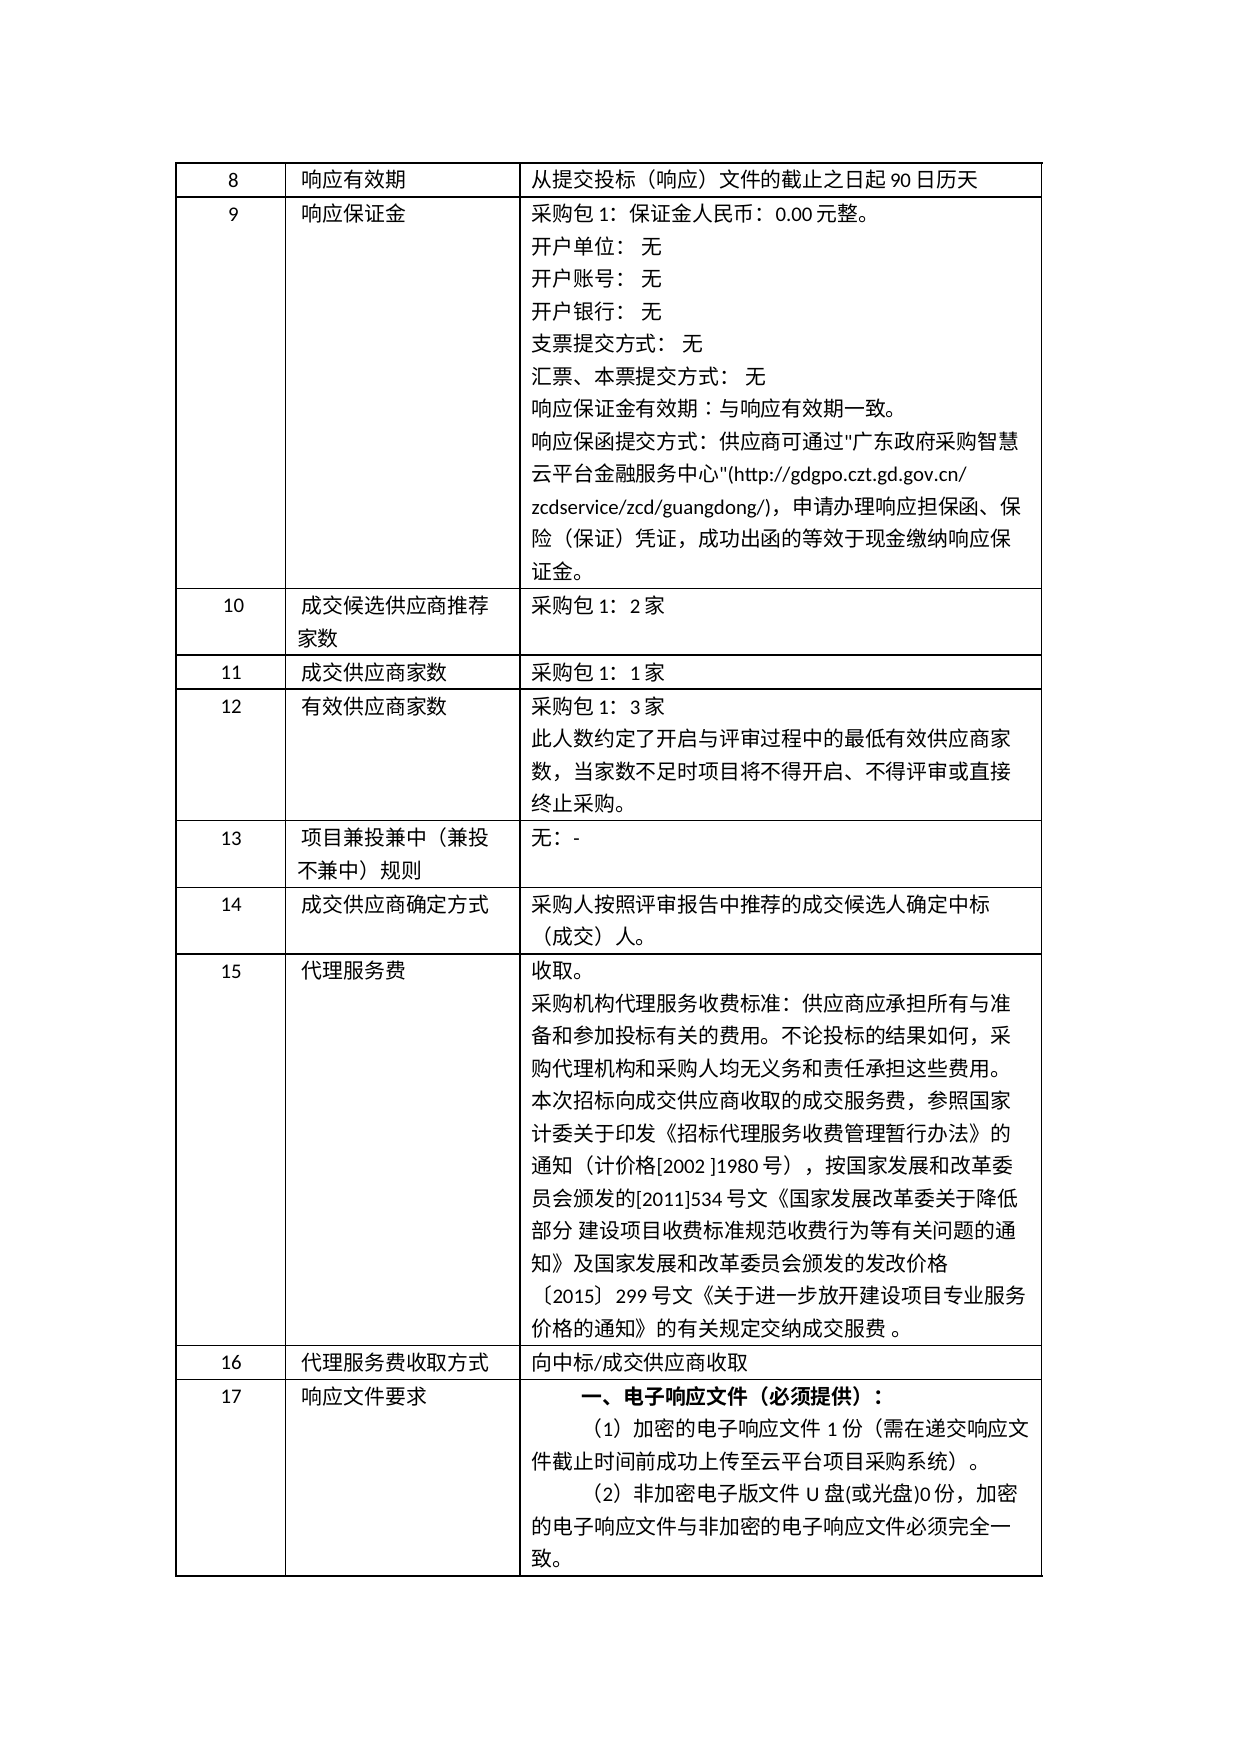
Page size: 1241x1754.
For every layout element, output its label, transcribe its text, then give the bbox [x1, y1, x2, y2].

table_cell 代理服务费 [286, 955, 519, 1344]
table_cell 从提交投标（响应）文件的截止之日起90日历天 [521, 164, 1041, 196]
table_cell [521, 1380, 1041, 1575]
table_cell 8 [177, 164, 285, 196]
table_cell 14 [177, 888, 285, 953]
table_cell 采购人按照评审报告中推荐的成交候选人确定中标（成交）人。 [521, 888, 1041, 953]
table_cell 9 [177, 198, 285, 588]
table_cell 12 [177, 690, 285, 820]
table_cell 15 [177, 955, 285, 1344]
table_cell 收取。 采购机构代理服务收费标准：供应商应承担所有与准备和参加投标有关的费用。不论投标的结果如何，采购代理机构和采购人均无义务和责任承担这些费用。本次招标向成交供应商收取的成交服务费，参照国家计委关于印发《招标代理服务收费管理暂行办法》的通知（计价格[2002 ]1980号），按国家发展和改革委员会颁发的[2011]534号文《国家发展改革委关于降低部分 建设项目收费标准规范收费行为等有关问题的通知》及国家发展和改革委员会颁发的发改价格〔2015〕299号文《关于进一步放开建设项目专业服务价格的通知》的有关规定交纳成交服费 。 [521, 955, 1041, 1344]
table_cell 采购包1：3家 此人数约定了开启与评审过程中的最低有效供应商家数，当家数不足时项目将不得开启、不得评审或直接终止采购。 [521, 690, 1041, 820]
table_cell 11 [177, 656, 285, 688]
table_cell 项目兼投兼中（兼投不兼中）规则 [286, 821, 519, 886]
table_cell 17 [177, 1380, 285, 1575]
table_cell 采购包1：2家 [521, 589, 1041, 654]
table_cell 响应有效期 [286, 164, 519, 196]
table_cell 有效供应商家数 [286, 690, 519, 820]
table_cell 10 [177, 589, 285, 654]
table_cell 无：- [521, 821, 1041, 886]
table_cell 成交候选供应商推荐家数 [286, 589, 519, 654]
table_cell 响应保证金 [286, 198, 519, 588]
table_cell 成交供应商家数 [286, 656, 519, 688]
table_cell 采购包1：保证金人民币：0.00元整。 开户单位： 无 开户账号： 无 开户银行： 无 支票提交方式： 无 汇票、本票提交方式： 无 响应保证金有效期∶与响应有效期一致。 响应保函提交方式：供应商可通过"广东政府采购智慧云平台金融服务中心"(http://gdgpo.czt.gd.gov.cn/zcdservice/zcd/guangdong/)，申请办理响应担保函、保险（保证）凭证，成功出函的等效于现金缴纳响应保证金。 [521, 198, 1041, 588]
table_cell 响应文件要求 [286, 1380, 519, 1575]
table_cell 成交供应商确定方式 [286, 888, 519, 953]
table_cell 代理服务费收取方式 [286, 1346, 519, 1378]
table_cell 采购包1：1家 [521, 656, 1041, 688]
table_cell 16 [177, 1346, 285, 1378]
table_cell 向中标/成交供应商收取 [521, 1346, 1041, 1378]
table_cell 13 [177, 821, 285, 886]
